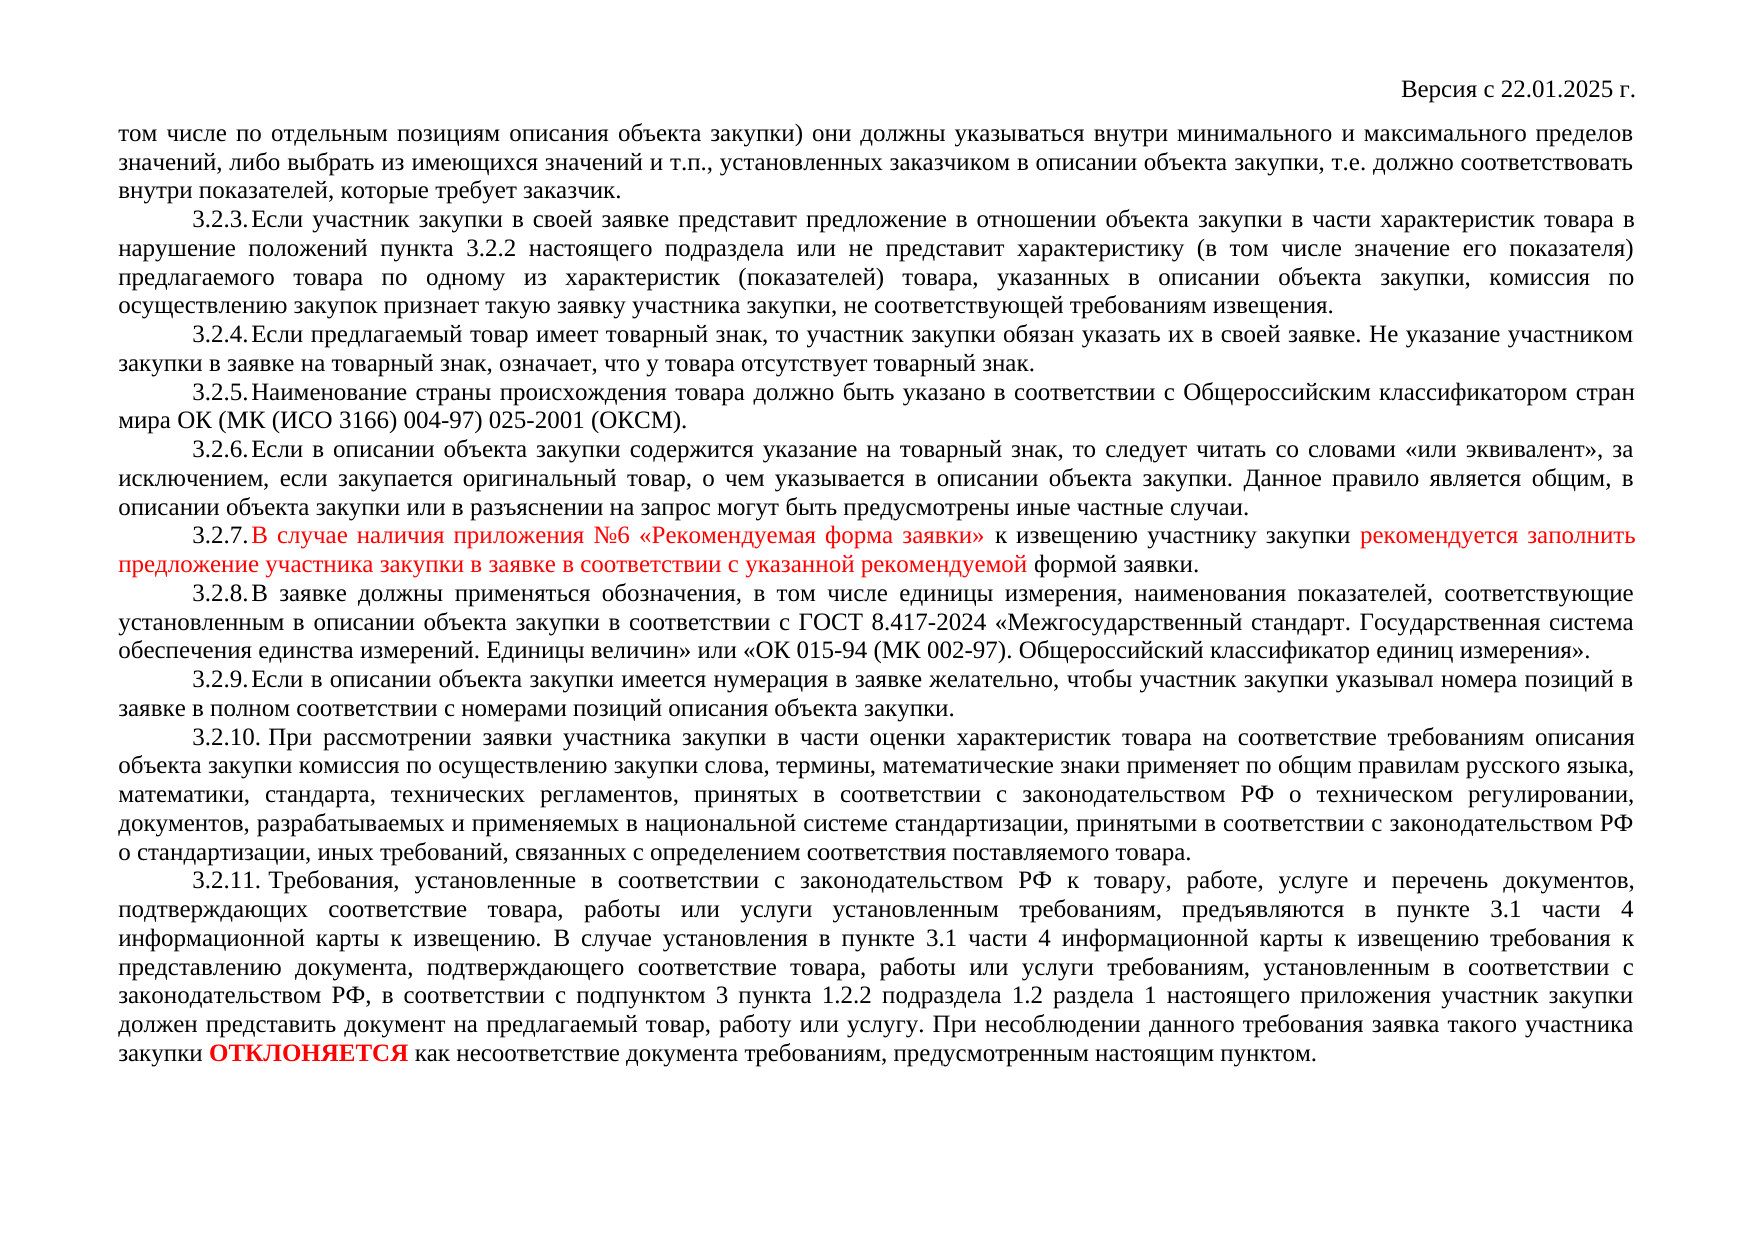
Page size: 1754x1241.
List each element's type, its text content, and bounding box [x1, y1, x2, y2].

list Требования, установленные в соответствии с законодательством РФ к товару, работе, услуге и перечень документов, подтверждающих соответствие товара, работы или услуги установленным требованиям, предъявляются в пункте 3.1 части 4 информационной карты к извещению. В случае установления в пункте 3.1 части 4 информационной карты к извещению требования к представлению документа, подтверждающего соответствие товара, работы или услуги требованиям, установленным в соответствии с законодательством РФ, в соответствии с подпунктом 3 пункта 1.2.2 подраздела 1.2 раздела 1 настоящего приложения участник закупки должен представить документ на предлагаемый товар, работу или услугу. При несоблюдении данного требования заявка такого участника закупки ОТКЛОНЯЕТСЯ как несоответствие документа требованиям, предусмотренным настоящим пунктом. [118, 866, 1636, 1067]
list В заявке должны применяться обозначения, в том числе единицы измерения, наименования показателей, соответствующие установленным в описании объекта закупки в соответствии с ГОСТ 8.417-2024 «Межгосударственный стандарт. Государственная система обеспечения единства измерений. Единицы величин» или «ОК 015-94 (МК 002-97). Общероссийский классификатор единиц измерения». [118, 578, 1636, 664]
list Наименование страны происхождения товара должно быть указано в соответствии с Общероссийским классификатором стран мира ОК (МК (ИСО 3166) 004-97) 025-2001 (ОКСМ). [118, 377, 1636, 434]
list В случае наличия приложения №6 «Рекомендуемая форма заявки» к извещению участнику закупки рекомендуется заполнить предложение участника закупки в заявке в соответствии с указанной рекомендуемой формой заявки. [118, 521, 1636, 578]
list При рассмотрении заявки участника закупки в части оценки характеристик товара на соответствие требованиям описания объекта закупки комиссия по осуществлению закупки слова, термины, математические знаки применяет по общим правилам русского языка, математики, стандарта, технических регламентов, принятых в соответствии с законодательством РФ о техническом регулировании, документов, разрабатываемых и применяемых в национальной системе стандартизации, принятыми в соответствии с законодательством РФ о стандартизации, иных требований, связанных с определением соответствия поставляемого товара. [118, 722, 1636, 866]
list Если предлагаемый товар имеет товарный знак, то участник закупки обязан указать их в своей заявке. Не указание участником закупки в заявке на товарный знак, означает, что у товара отсутствует товарный знак. [118, 319, 1636, 377]
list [118, 118, 1636, 204]
list Если участник закупки в своей заявке представит предложение в отношении объекта закупки в части характеристик товара в нарушение положений пункта 3.2.2 настоящего подраздела или не представит характеристику (в том числе значение его показателя) предлагаемого товара по одному из характеристик (показателей) товара, указанных в описании объекта закупки, комиссия по осуществлению закупок признает такую заявку участника закупки, не соответствующей требованиям извещения. [118, 204, 1636, 319]
list Если в описании объекта закупки имеется нумерация в заявке желательно, чтобы участник закупки указывал номера позиций в заявке в полном соответствии с номерами позиций описания объекта закупки. [118, 664, 1636, 722]
list Если в описании объекта закупки содержится указание на товарный знак, то следует читать со словами «или эквивалент», за исключением, если закупается оригинальный товар, о чем указывается в описании объекта закупки. Данное правило является общим, в описании объекта закупки или в разъяснении на запрос могут быть предусмотрены иные частные случаи. [118, 434, 1636, 521]
